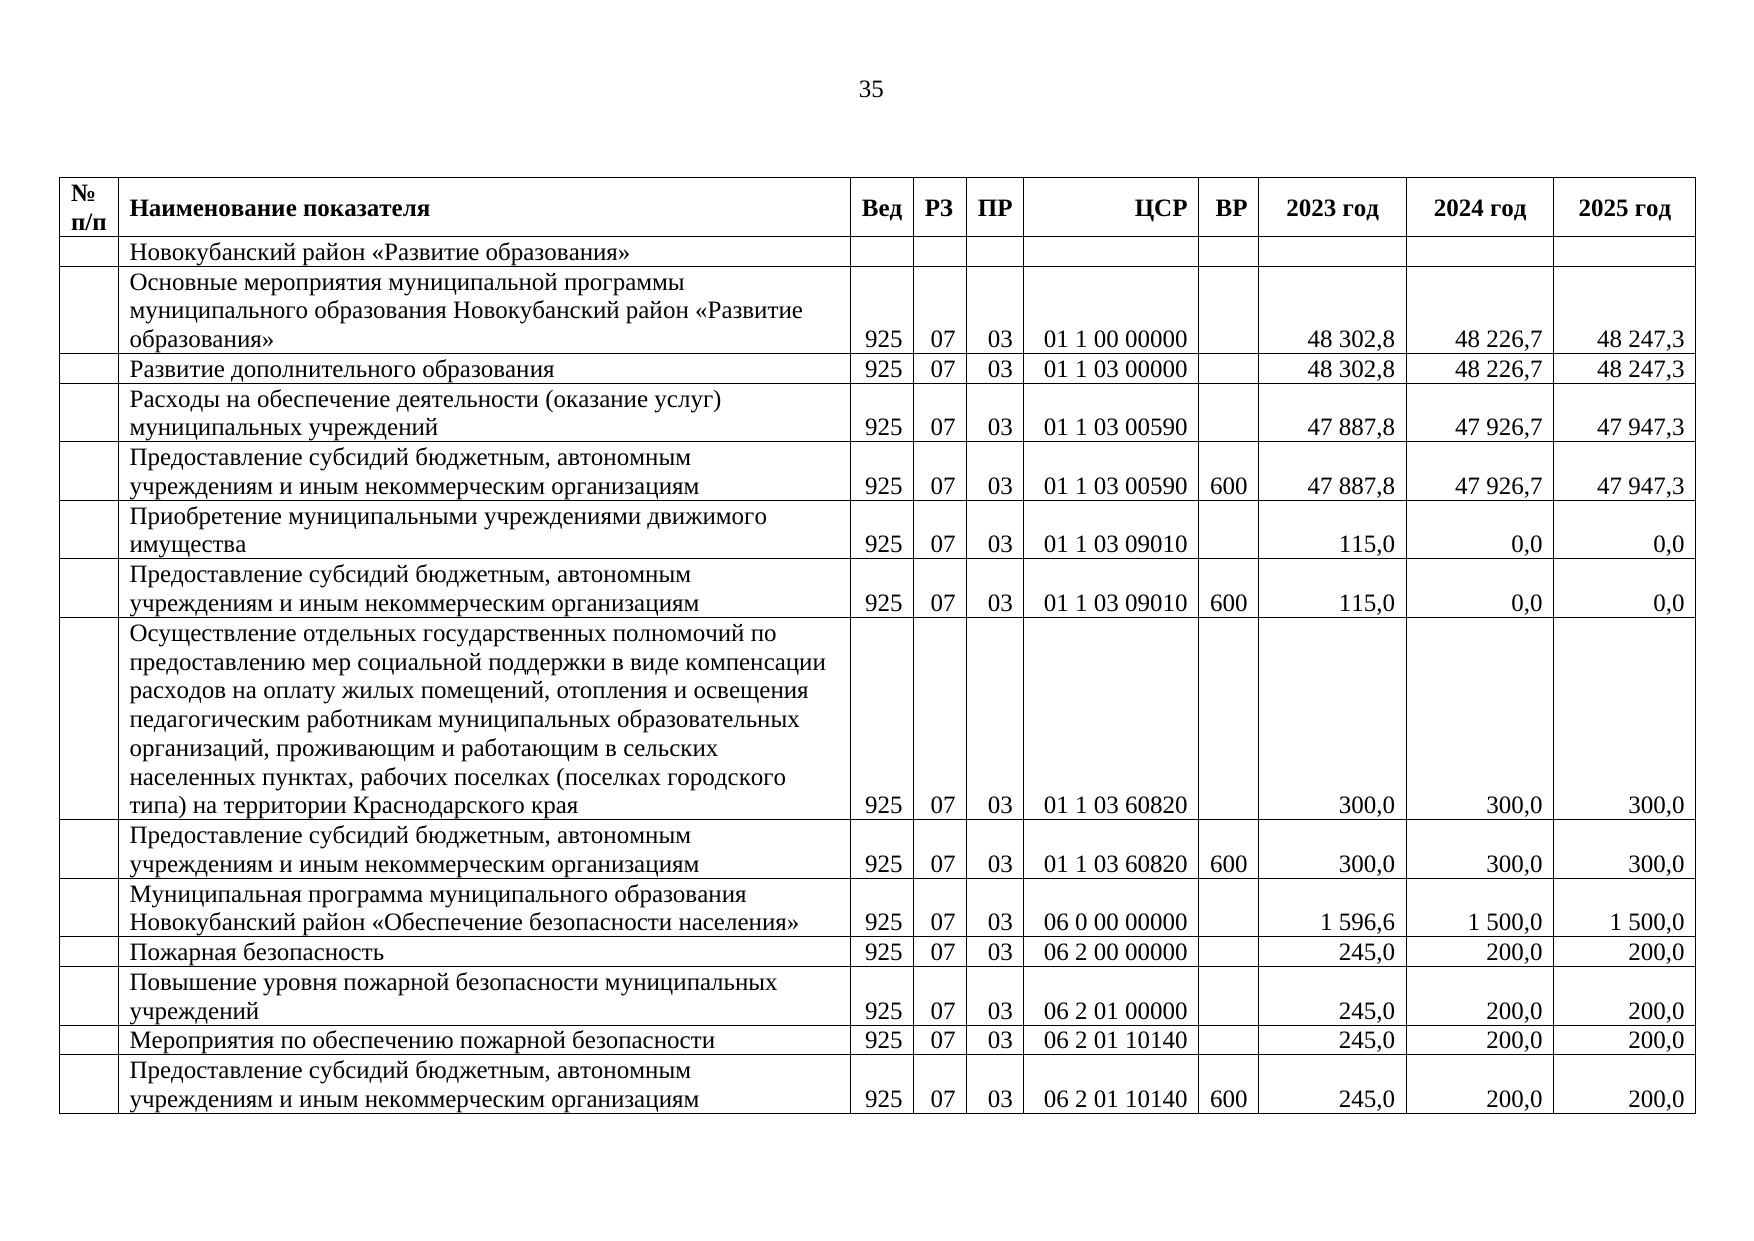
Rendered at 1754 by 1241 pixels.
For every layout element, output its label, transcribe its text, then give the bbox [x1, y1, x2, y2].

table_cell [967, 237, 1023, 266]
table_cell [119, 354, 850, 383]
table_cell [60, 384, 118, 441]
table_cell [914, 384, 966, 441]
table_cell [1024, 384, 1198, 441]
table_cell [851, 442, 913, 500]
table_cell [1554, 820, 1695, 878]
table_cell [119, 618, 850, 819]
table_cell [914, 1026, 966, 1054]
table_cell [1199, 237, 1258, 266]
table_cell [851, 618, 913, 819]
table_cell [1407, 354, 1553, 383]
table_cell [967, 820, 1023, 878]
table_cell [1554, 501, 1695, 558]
table_header ВР [1199, 178, 1258, 236]
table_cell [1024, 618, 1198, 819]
table_header Наименование показателя [119, 178, 850, 236]
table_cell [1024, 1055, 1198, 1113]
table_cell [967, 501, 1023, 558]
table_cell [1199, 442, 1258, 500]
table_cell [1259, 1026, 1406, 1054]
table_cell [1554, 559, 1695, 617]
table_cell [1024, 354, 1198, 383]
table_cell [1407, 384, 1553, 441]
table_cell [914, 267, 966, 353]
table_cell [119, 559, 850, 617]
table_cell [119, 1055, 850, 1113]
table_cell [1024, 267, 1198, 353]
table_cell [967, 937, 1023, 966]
table_header 2023 год [1259, 178, 1406, 236]
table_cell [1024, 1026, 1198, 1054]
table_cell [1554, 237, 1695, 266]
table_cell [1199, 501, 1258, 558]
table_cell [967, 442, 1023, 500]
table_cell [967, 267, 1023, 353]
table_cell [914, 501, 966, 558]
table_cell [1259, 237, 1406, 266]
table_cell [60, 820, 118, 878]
table_header РЗ [914, 178, 966, 236]
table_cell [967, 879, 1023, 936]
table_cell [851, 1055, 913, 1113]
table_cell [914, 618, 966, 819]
table_header ЦСР [1024, 178, 1198, 236]
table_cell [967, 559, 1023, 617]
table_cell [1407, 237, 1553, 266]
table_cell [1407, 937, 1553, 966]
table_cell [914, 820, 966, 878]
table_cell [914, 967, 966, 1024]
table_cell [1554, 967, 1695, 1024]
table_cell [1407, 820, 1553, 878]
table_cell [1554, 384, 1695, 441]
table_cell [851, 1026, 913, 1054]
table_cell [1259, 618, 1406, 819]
table_header 2025 год [1554, 178, 1695, 236]
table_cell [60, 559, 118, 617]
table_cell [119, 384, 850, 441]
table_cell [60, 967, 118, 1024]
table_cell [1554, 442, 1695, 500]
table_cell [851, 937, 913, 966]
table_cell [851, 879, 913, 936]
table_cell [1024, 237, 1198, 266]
table_header № п/п [60, 178, 118, 236]
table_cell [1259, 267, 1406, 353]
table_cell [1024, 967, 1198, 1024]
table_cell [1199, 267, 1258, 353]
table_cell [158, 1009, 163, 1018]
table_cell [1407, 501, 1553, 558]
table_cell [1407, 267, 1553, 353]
table_header 2024 год [1407, 178, 1553, 236]
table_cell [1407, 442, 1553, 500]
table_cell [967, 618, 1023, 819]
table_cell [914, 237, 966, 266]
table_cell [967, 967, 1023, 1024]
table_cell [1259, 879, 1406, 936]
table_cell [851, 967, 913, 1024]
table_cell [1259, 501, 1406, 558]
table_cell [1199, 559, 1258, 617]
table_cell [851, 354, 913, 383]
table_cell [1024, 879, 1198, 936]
table_header ПР [967, 178, 1023, 236]
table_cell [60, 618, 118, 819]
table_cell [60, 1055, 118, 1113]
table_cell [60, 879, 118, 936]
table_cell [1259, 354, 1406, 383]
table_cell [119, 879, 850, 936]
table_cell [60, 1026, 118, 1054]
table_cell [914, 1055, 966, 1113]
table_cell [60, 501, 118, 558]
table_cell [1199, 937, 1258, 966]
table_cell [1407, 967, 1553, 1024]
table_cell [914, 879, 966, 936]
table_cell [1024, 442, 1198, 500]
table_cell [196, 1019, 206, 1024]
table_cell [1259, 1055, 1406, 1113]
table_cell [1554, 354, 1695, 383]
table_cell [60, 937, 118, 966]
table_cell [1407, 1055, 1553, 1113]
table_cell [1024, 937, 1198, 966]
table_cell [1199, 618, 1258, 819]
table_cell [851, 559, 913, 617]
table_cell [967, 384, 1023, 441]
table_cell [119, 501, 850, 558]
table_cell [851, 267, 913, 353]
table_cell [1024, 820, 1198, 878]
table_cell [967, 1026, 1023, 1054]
table_header Вед [851, 178, 913, 236]
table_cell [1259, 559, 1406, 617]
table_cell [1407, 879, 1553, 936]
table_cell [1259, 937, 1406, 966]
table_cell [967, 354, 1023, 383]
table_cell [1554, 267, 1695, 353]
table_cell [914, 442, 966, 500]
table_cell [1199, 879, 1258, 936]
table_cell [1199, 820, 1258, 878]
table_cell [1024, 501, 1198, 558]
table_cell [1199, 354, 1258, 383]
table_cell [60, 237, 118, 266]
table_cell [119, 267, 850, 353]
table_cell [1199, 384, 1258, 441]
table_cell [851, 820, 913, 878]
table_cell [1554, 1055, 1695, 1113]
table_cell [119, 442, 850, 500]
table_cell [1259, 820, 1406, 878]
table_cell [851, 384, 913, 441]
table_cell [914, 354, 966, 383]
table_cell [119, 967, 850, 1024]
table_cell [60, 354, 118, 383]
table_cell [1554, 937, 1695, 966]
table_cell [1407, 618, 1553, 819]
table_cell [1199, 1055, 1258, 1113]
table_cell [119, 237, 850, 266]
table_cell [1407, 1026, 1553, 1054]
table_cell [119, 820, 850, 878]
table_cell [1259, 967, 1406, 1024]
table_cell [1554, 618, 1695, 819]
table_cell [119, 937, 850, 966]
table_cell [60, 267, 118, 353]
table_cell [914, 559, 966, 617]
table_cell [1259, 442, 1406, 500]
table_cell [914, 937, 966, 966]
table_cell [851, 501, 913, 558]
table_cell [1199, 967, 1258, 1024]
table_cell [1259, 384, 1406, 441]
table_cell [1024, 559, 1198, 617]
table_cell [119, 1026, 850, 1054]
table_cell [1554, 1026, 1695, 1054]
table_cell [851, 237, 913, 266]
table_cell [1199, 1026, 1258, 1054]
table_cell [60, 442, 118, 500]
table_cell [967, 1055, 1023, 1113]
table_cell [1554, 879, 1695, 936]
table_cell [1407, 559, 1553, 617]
